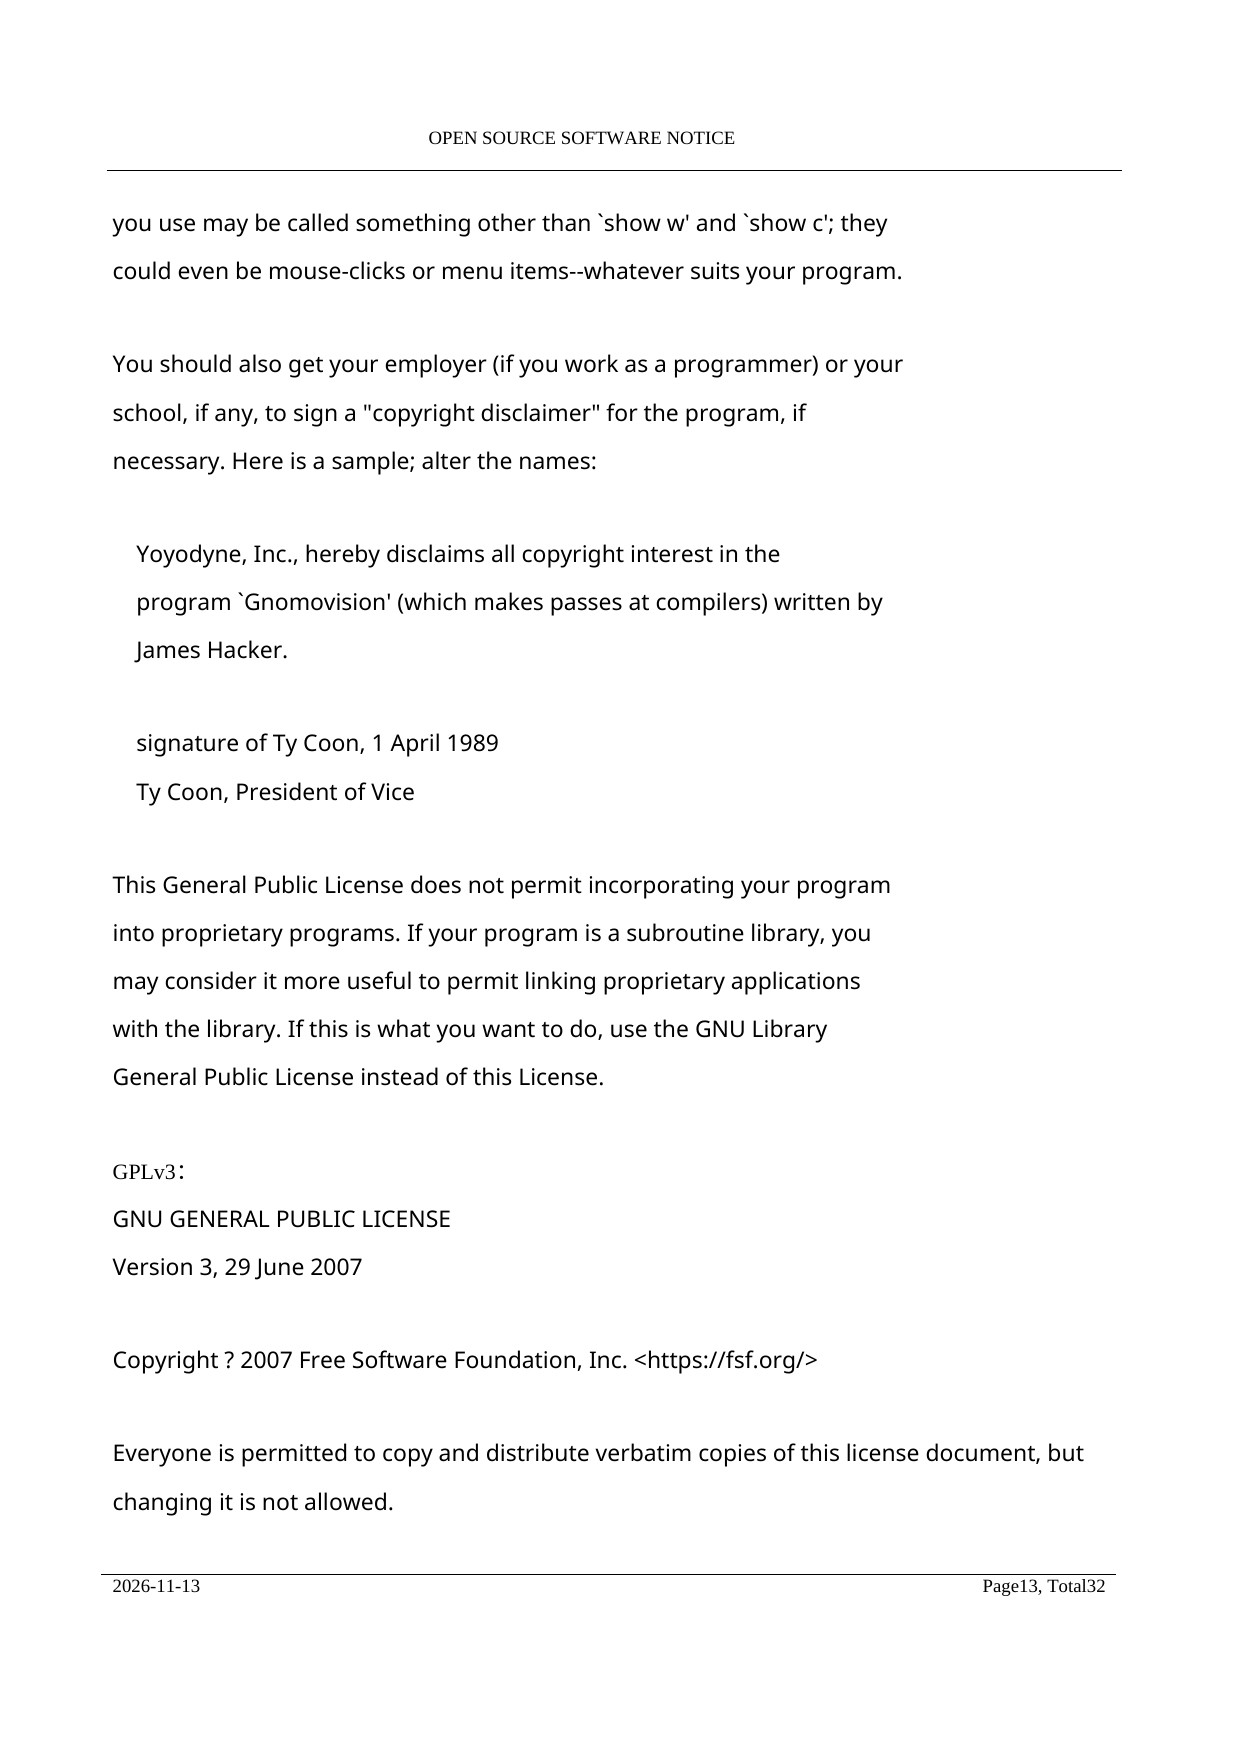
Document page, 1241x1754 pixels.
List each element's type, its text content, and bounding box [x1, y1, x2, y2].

text into proprietary programs. If your program is a subroutine library, you [112, 916, 1128, 949]
text Copyright ? 2007 Free Software Foundation, Inc. <https://fsf.org/> [112, 1343, 1128, 1376]
text necessary. Here is a sample; alter the names: [112, 444, 1128, 476]
text signature of Ty Coon, 1 April 1989 [112, 727, 1128, 759]
text General Public License instead of this License. [112, 1061, 1128, 1093]
text may consider it more useful to permit linking proprietary applications [112, 964, 1128, 997]
text program `Gnomovision' (which makes passes at compilers) written by [112, 585, 1128, 618]
text with the library. If this is what you want to do, use the GNU Library [112, 1012, 1128, 1045]
text James Hacker. [112, 633, 1128, 666]
text you use may be called something other than `show w' and `show c'; they [112, 206, 1128, 239]
text Everyone is permitted to copy and distribute verbatim copies of this license document, but changing it is not allowed. [112, 1437, 1128, 1518]
text This General Public License does not permit incorporating your program [112, 868, 1128, 901]
text You should also get your employer (if you work as a programmer) or your [112, 348, 1128, 380]
text Ty Coon, President of Vice [112, 775, 1128, 807]
text school, if any, to sign a "copyright disclaimer" for the program, if [112, 396, 1128, 428]
text GPLv3： [112, 1154, 1128, 1186]
text could even be mouse-clicks or menu items--whatever suits your program. [112, 254, 1128, 287]
text Version 3, 29 June 2007 [112, 1250, 1128, 1283]
text GNU GENERAL PUBLIC LICENSE [112, 1202, 1128, 1234]
text Yoyodyne, Inc., hereby disclaims all copyright interest in the [112, 537, 1128, 570]
